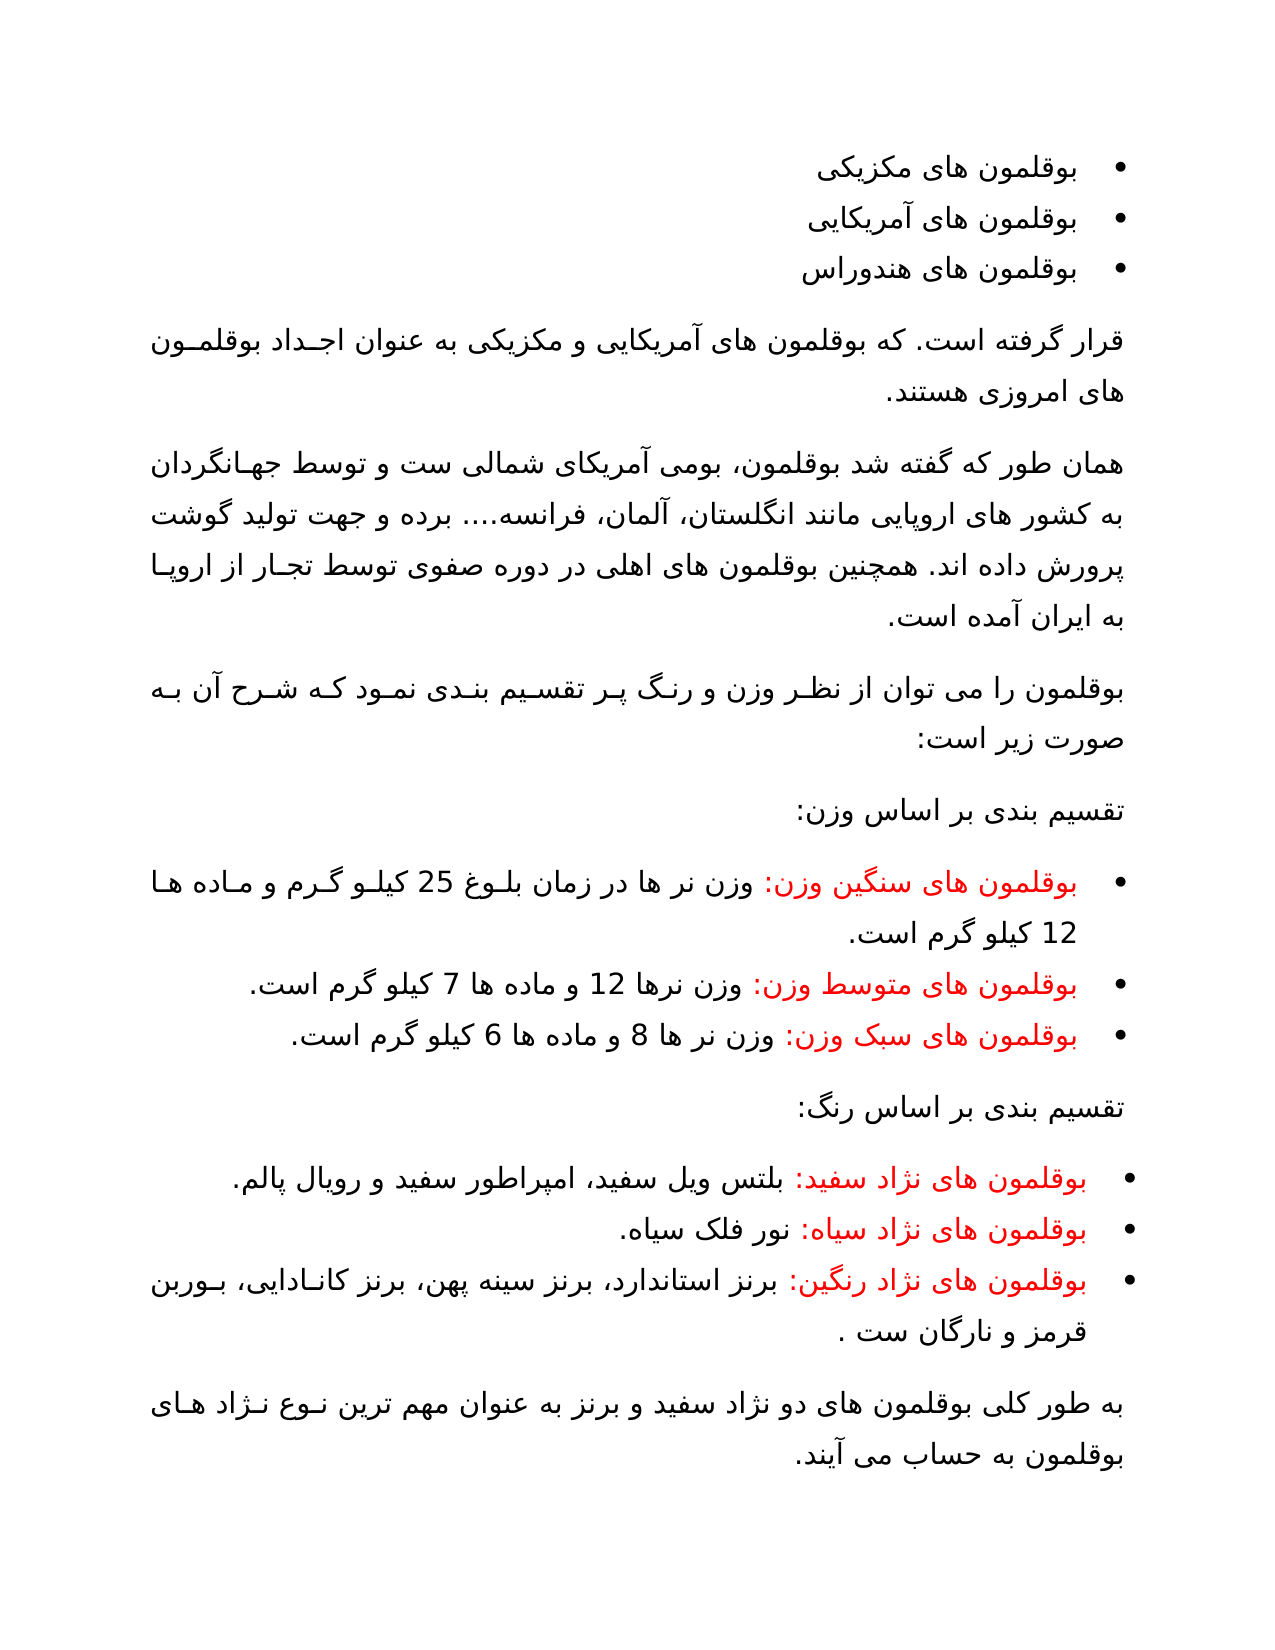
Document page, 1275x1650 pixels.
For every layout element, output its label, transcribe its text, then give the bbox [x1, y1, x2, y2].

list بوقلمون های نژاد سیاه: نور فلک سیاه. [150, 1213, 1125, 1247]
text به طور کلی بوقلمون های دو نژاد سفید و برنز به عنوان مهم ترین نوع نژاد های بوقلمون به حساب می آیند. [150, 1386, 1125, 1471]
list بوقلمون های مکزیکی [150, 150, 1116, 184]
text قرار گرفته است. که بوقلمون های آمریکایی و مکزیکی به عنوان اجداد بوقلمون های امروزی هستند. [150, 324, 1125, 408]
list بوقلمون های نژاد رنگین: برنز استاندارد، برنز سینه پهن، برنز کانادایی، بوربن قرمز و نارگان ست . [150, 1264, 1125, 1348]
list بوقلمون های متوسط وزن: وزن نرها 12 و ماده ها 7 کیلو گرم است. [150, 967, 1116, 1001]
list بوقلمون های سبک وزن: وزن نر ها 8 و ماده ها 6 کیلو گرم است. [150, 1018, 1116, 1052]
list بوقلمون های هندوراس [150, 252, 1116, 286]
list بوقلمون های نژاد سفید: بلتس ویل سفید، امپراطور سفید و رویال پالم. [150, 1162, 1125, 1196]
text تقسیم بندی بر اساس وزن: [150, 794, 1125, 828]
text تقسیم بندی بر اساس رنگ: [150, 1090, 1125, 1124]
list بوقلمون های آمریکایی [150, 201, 1116, 235]
text همان طور که گفته شد بوقلمون، بومی آمریکای شمالی ست و توسط جهانگردان به کشور های اروپایی مانند انگلستان، آلمان، فرانسه.... برده و جهت تولید گوشت پرورش داده اند. همچنین بوقلمون های اهلی در دوره صفوی توسط تجار از اروپا به ایران آمده است. [150, 446, 1125, 633]
text بوقلمون را می توان از نظر وزن و رنگ پر تقسیم بندی نمود که شرح آن به صورت زیر است: [150, 671, 1125, 756]
list بوقلمون های سنگین وزن: وزن نر ها در زمان بلوغ 25 کیلو گرم و ماده ها 12 کیلو گرم است. [150, 865, 1116, 950]
